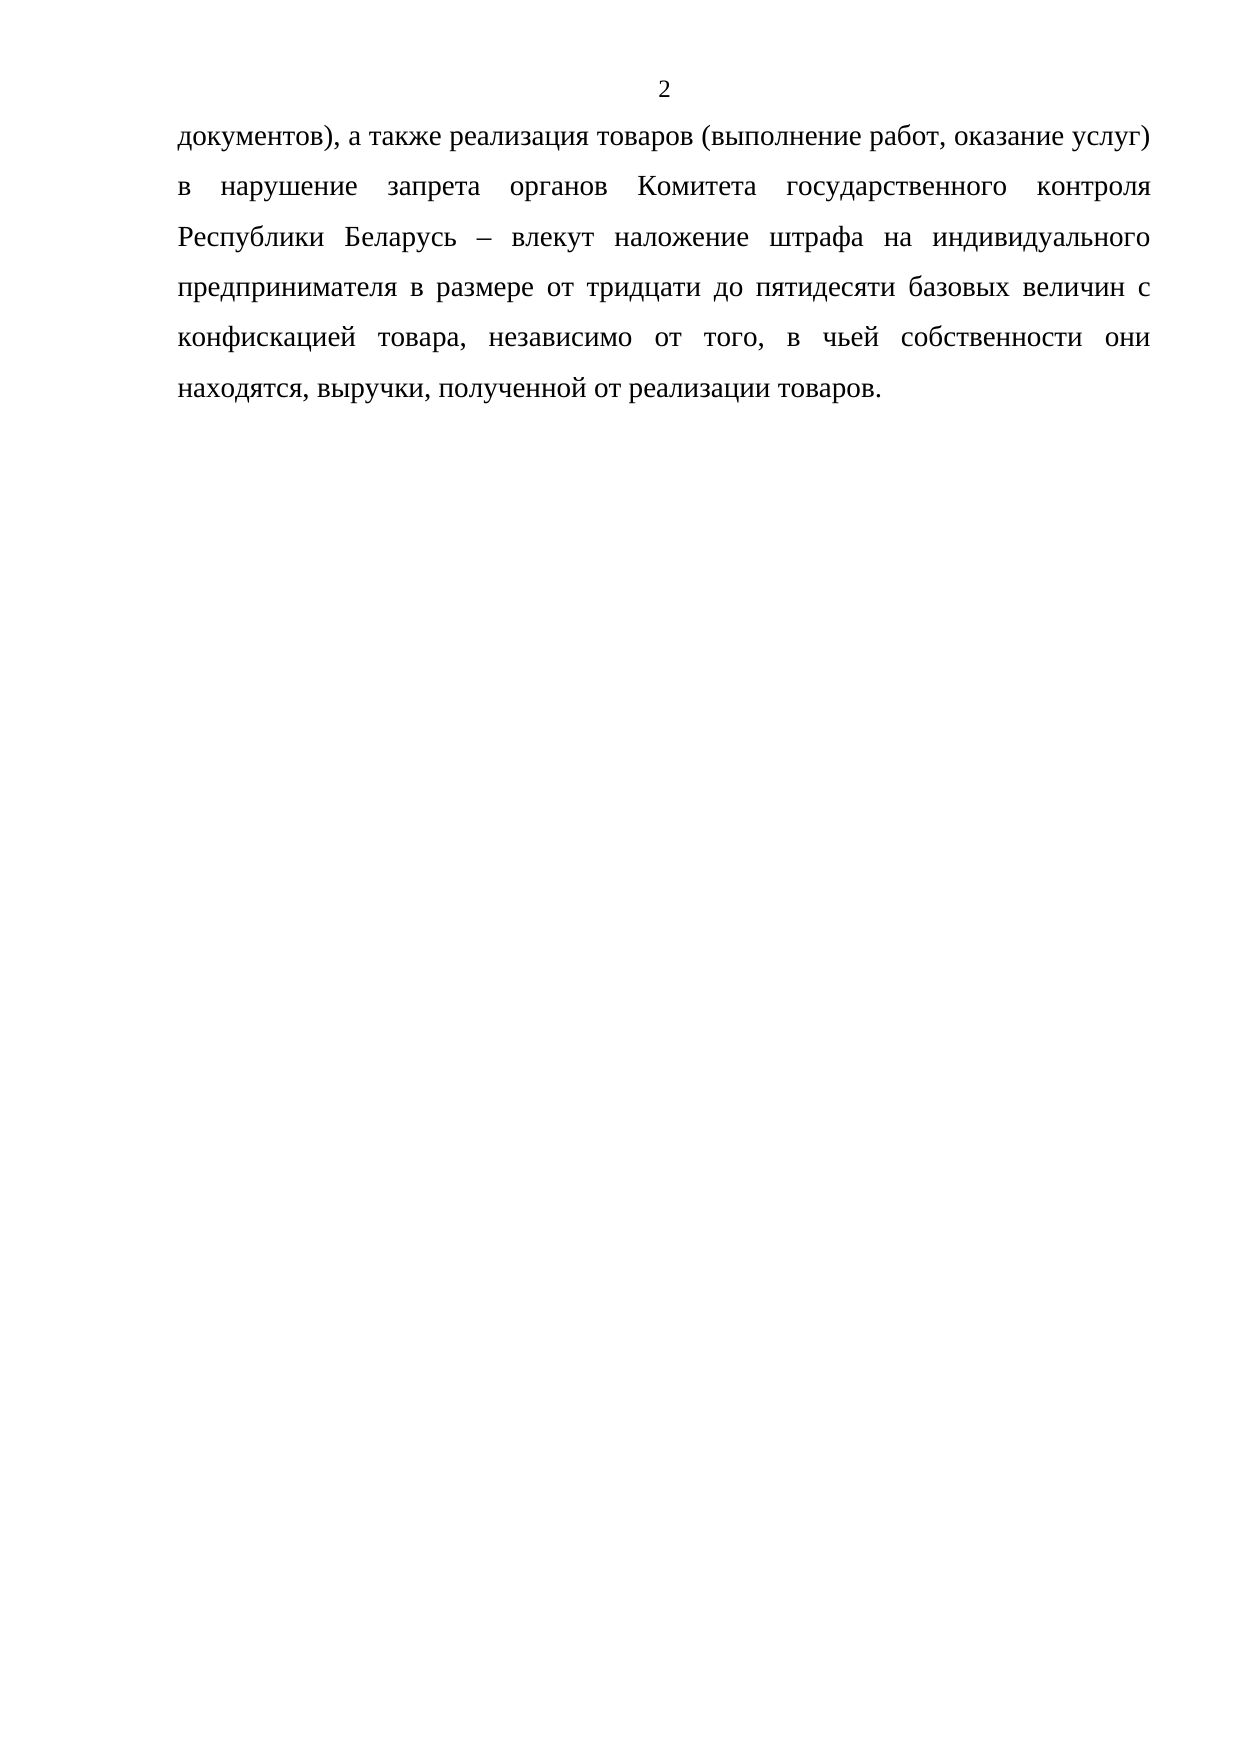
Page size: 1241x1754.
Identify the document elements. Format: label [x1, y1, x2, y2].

text [177, 118, 1152, 403]
